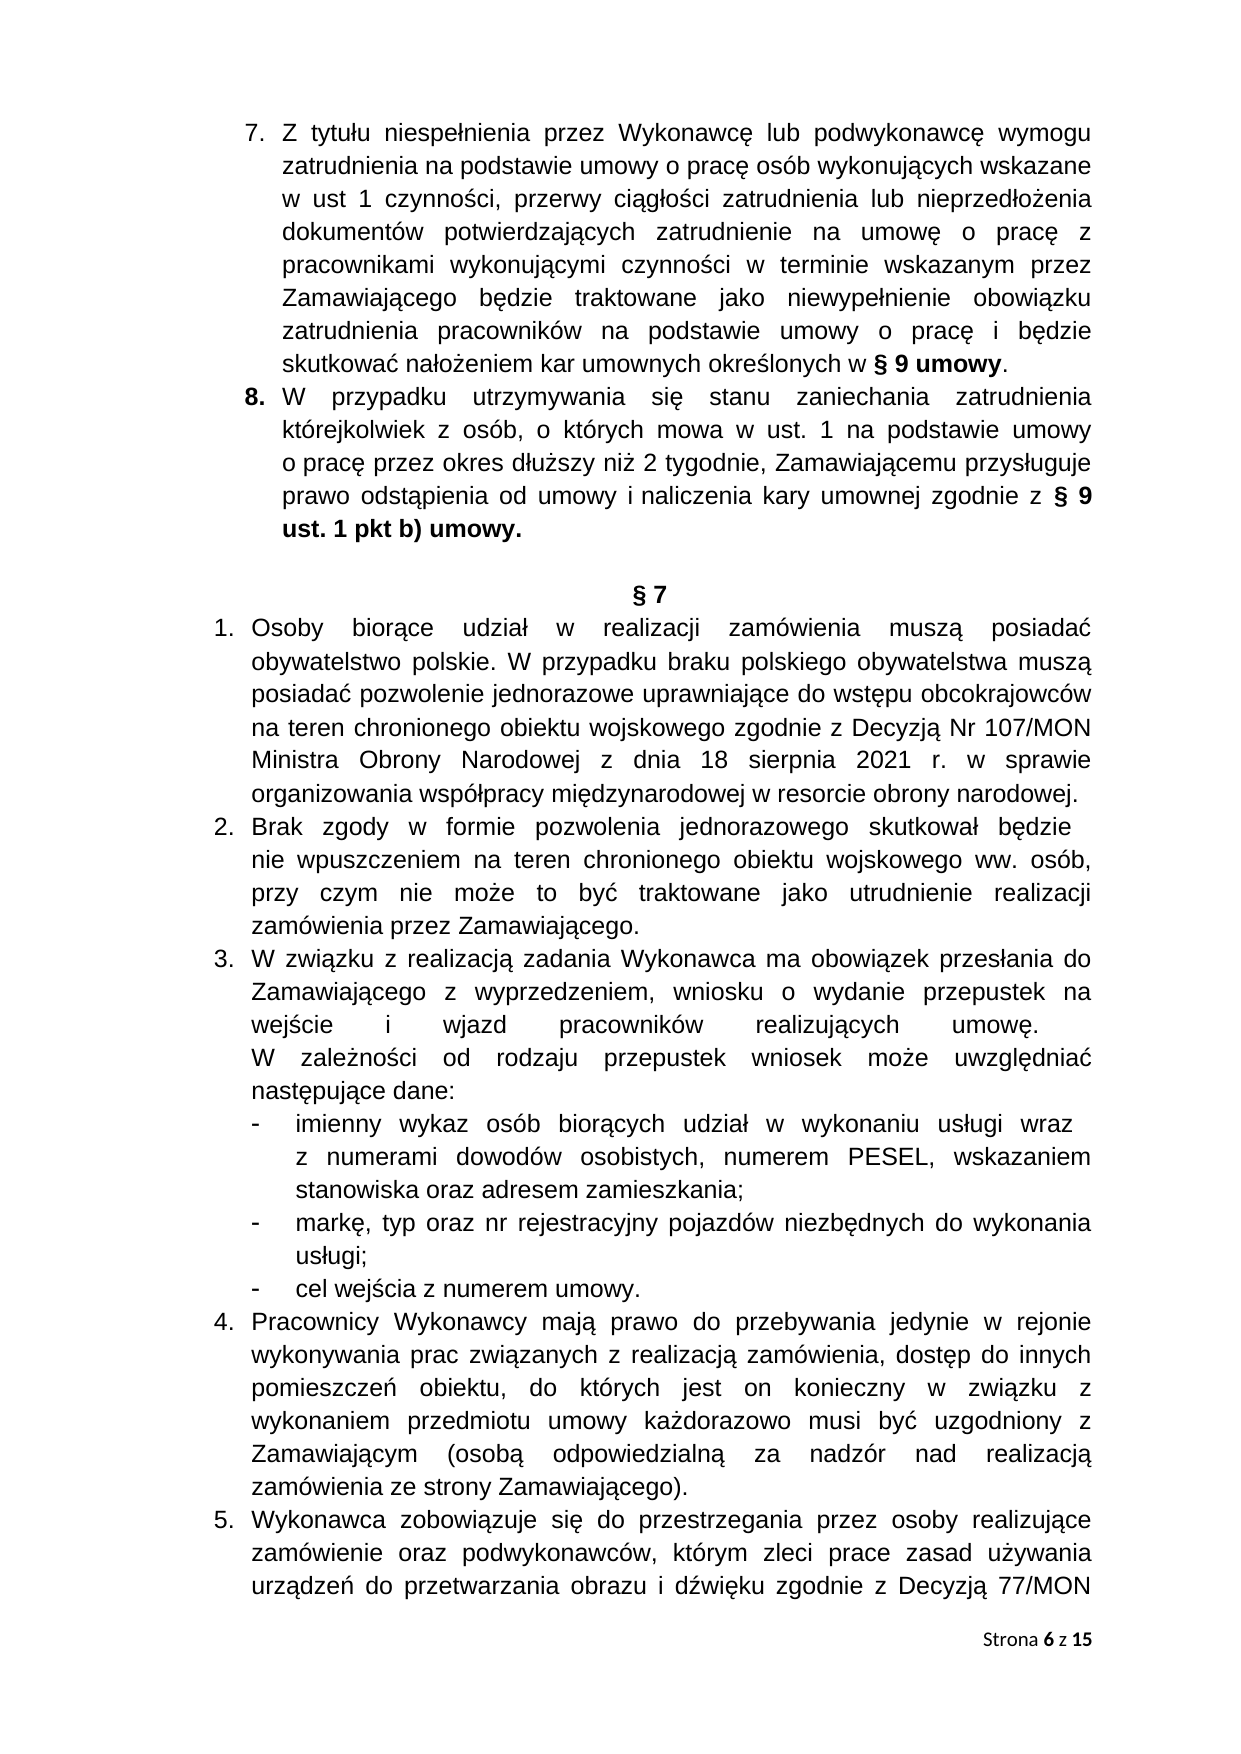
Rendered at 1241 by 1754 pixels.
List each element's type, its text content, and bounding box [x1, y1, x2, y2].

text § 7 [207, 580, 1092, 609]
list Osoby biorące udział w realizacji zamówienia muszą posiadać obywatelstwo polskie. W przypadku braku polskiego obywatelstwa muszą posiadać pozwolenie jednorazowe uprawniające do wstępu obcokrajowców na teren chronionego obiektu wojskowego zgodnie z Decyzją Nr 107/MON Ministra Obrony Narodowej z dnia 18 sierpnia 2021 r. w sprawie organizowania współpracy międzynarodowej w resorcie obrony narodowej. [214, 613, 1092, 807]
list W przypadku utrzymywania się stanu zaniechania zatrudnienia którejkolwiek z osób, o których mowa w ust. 1 na podstawie umowy o pracę przez okres dłuższy niż 2 tygodnie, Zamawiającemu przysługuje prawo odstąpienia od umowy i naliczenia kary umownej zgodnie z § 9 ust. 1 pkt b) umowy. [244, 382, 1092, 543]
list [214, 1505, 1092, 1600]
list cel wejścia z numerem umowy. [251, 1274, 1092, 1303]
list imienny wykaz osób biorących udział w wykonaniu usługi wraz z numerami dowodów osobistych, numerem PESEL, wskazaniem stanowiska oraz adresem zamieszkania; [251, 1109, 1092, 1204]
list W związku z realizacją zadania Wykonawca ma obowiązek przesłania do Zamawiającego z wyprzedzeniem, wniosku o wydanie przepustek na wejście i wjazd pracowników realizujących umowę. W zależności od rodzaju przepustek wniosek może uwzględniać następujące dane: [214, 944, 1092, 1104]
list Pracownicy Wykonawcy mają prawo do przebywania jedynie w rejonie wykonywania prac związanych z realizacją zamówienia, dostęp do innych pomieszczeń obiektu, do których jest on konieczny w związku z wykonaniem przedmiotu umowy każdorazowo musi być uzgodniony z Zamawiającym (osobą odpowiedzialną za nadzór nad realizacją zamówienia ze strony Zamawiającego). [214, 1307, 1092, 1501]
list Z tytułu niespełnienia przez Wykonawcę lub podwykonawcę wymogu zatrudnienia na podstawie umowy o pracę osób wykonujących wskazane w ust 1 czynności, przerwy ciągłości zatrudnienia lub nieprzedłożenia dokumentów potwierdzających zatrudnienie na umowę o pracę z pracownikami wykonującymi czynności w terminie wskazanym przez Zamawiającego będzie traktowane jako niewypełnienie obowiązku zatrudnienia pracowników na podstawie umowy o pracę i będzie skutkować nałożeniem kar umownych określonych w § 9 umowy. [244, 118, 1092, 378]
list markę, typ oraz nr rejestracyjny pojazdów niezbędnych do wykonania usługi; [251, 1208, 1092, 1270]
list Brak zgody w formie pozwolenia jednorazowego skutkował będzie nie wpuszczeniem na teren chronionego obiektu wojskowego ww. osób, przy czym nie może to być traktowane jako utrudnienie realizacji zamówienia przez Zamawiającego. [214, 812, 1092, 939]
